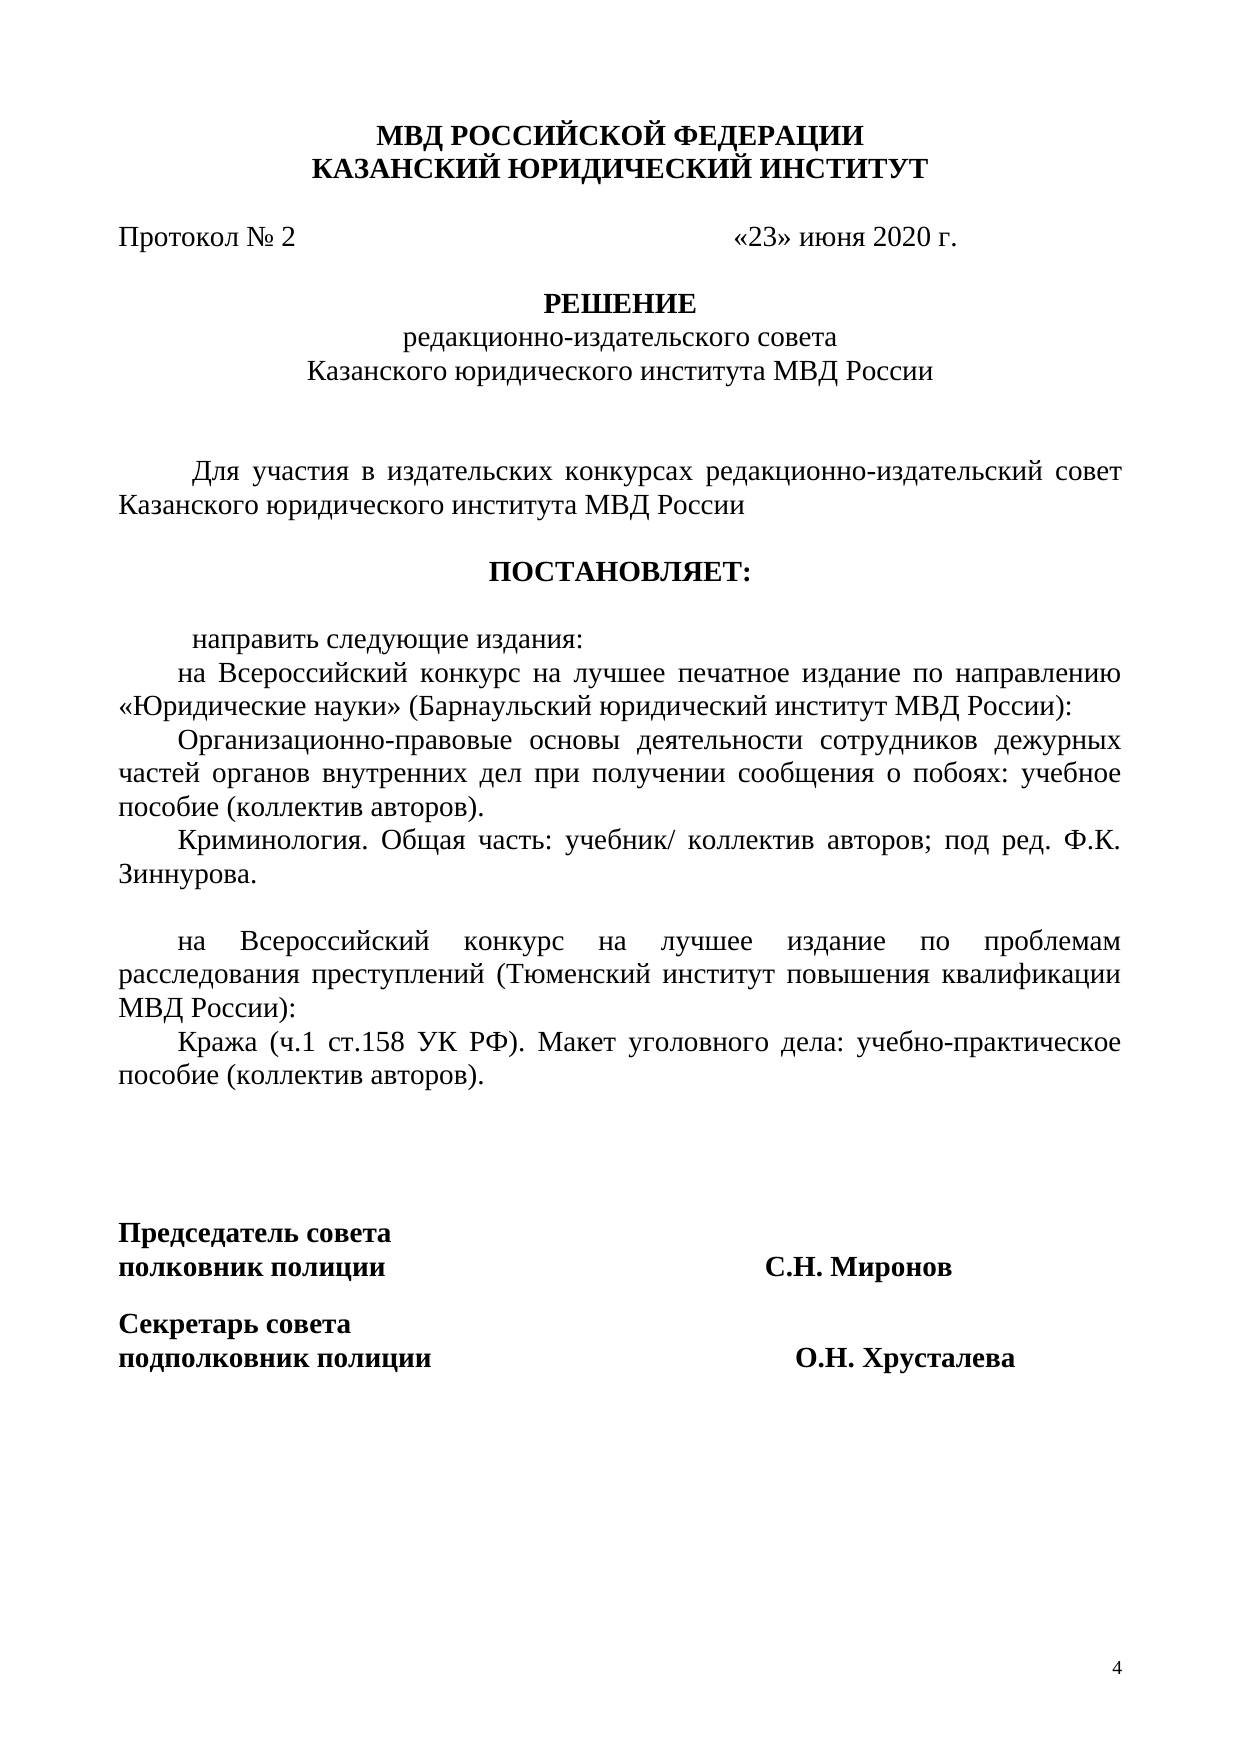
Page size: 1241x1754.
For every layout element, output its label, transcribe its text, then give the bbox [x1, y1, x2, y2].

title МВД РОССИЙСКОЙ ФЕДЕРАЦИИ [118, 118, 1122, 152]
text полковник полиции С.Н. Миронов [118, 1249, 1122, 1283]
list Криминология. Общая часть: учебник/ коллектив авторов; под ред. Ф.К. Зиннурова. [118, 822, 1122, 889]
list Кража (ч.1 ст.158 УК РФ). Макет уголовного дела: учебно-практическое пособие (коллектив авторов). [118, 1024, 1122, 1091]
text Протокол № 2 «23» июня 2020 г. [118, 219, 1122, 252]
text направить следующие издания: [118, 621, 1122, 655]
text редакционно-издательского совета [118, 319, 1122, 353]
text Председатель совета [118, 1216, 1122, 1249]
list на Всероссийский конкурс на лучшее издание по проблемам расследования преступлений (Тюменский институт повышения квалификации МВД России): [118, 923, 1122, 1024]
text Казанского юридического института МВД России [118, 353, 1122, 386]
list на Всероссийский конкурс на лучшее печатное издание по направлению «Юридические науки» (Барнаульский юридический институт МВД России): [118, 655, 1122, 722]
text постановляет: [118, 554, 1122, 588]
list Организационно-правовые основы деятельности сотрудников дежурных частей органов внутренних дел при получении сообщения о побоях: учебное пособие (коллектив авторов). [118, 722, 1122, 822]
subtitle КАЗАНСКИЙ ЮРИДИЧЕСКИЙ ИНСТИТУТ [118, 152, 1122, 185]
text Для участия в издательских конкурсах редакционно-издательский совет Казанского юридического института МВД России [118, 453, 1122, 521]
text подполковник полиции О.Н. Хрусталева [118, 1340, 1122, 1374]
subtitle РЕШЕНИЕ [118, 286, 1122, 319]
text Секретарь совета [118, 1307, 1122, 1340]
